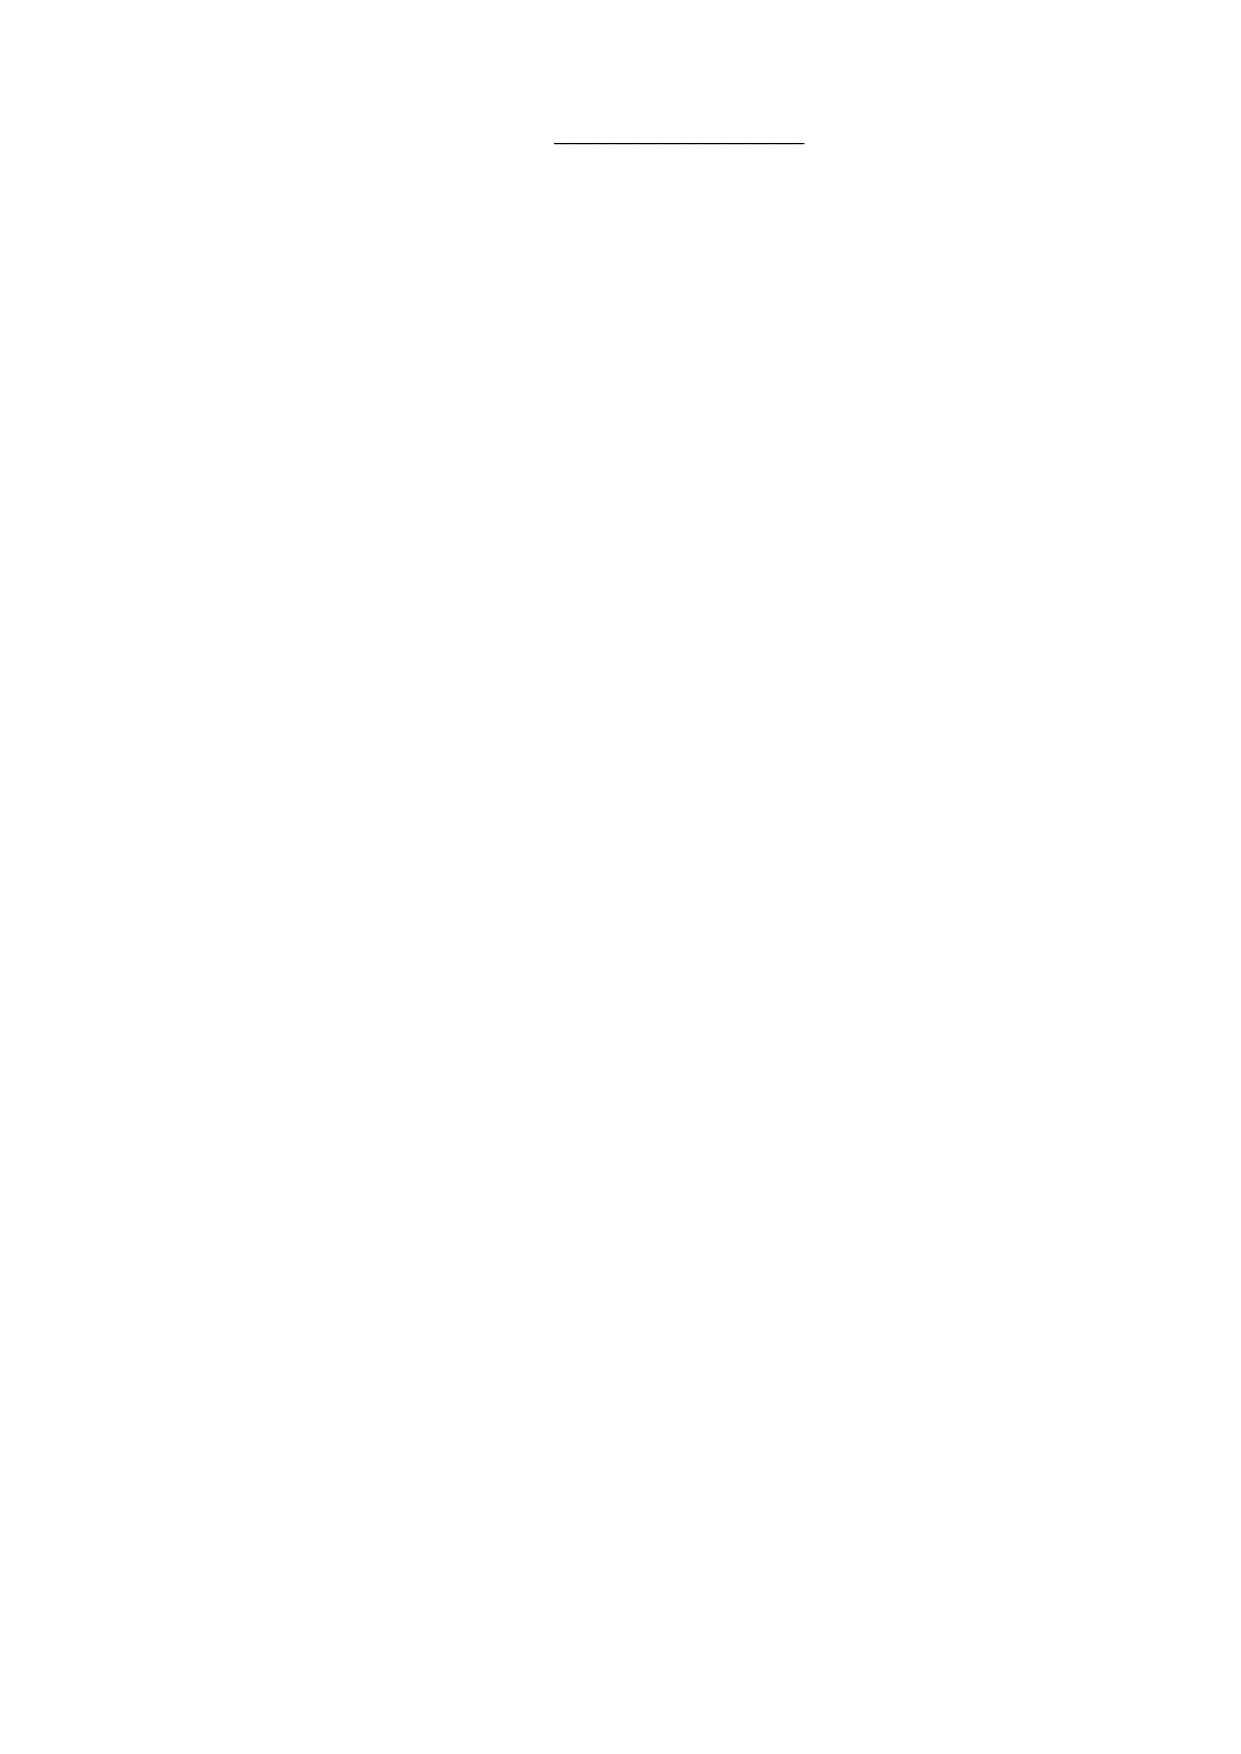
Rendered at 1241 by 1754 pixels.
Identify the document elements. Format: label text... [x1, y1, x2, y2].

text ____________________ [177, 118, 1181, 147]
